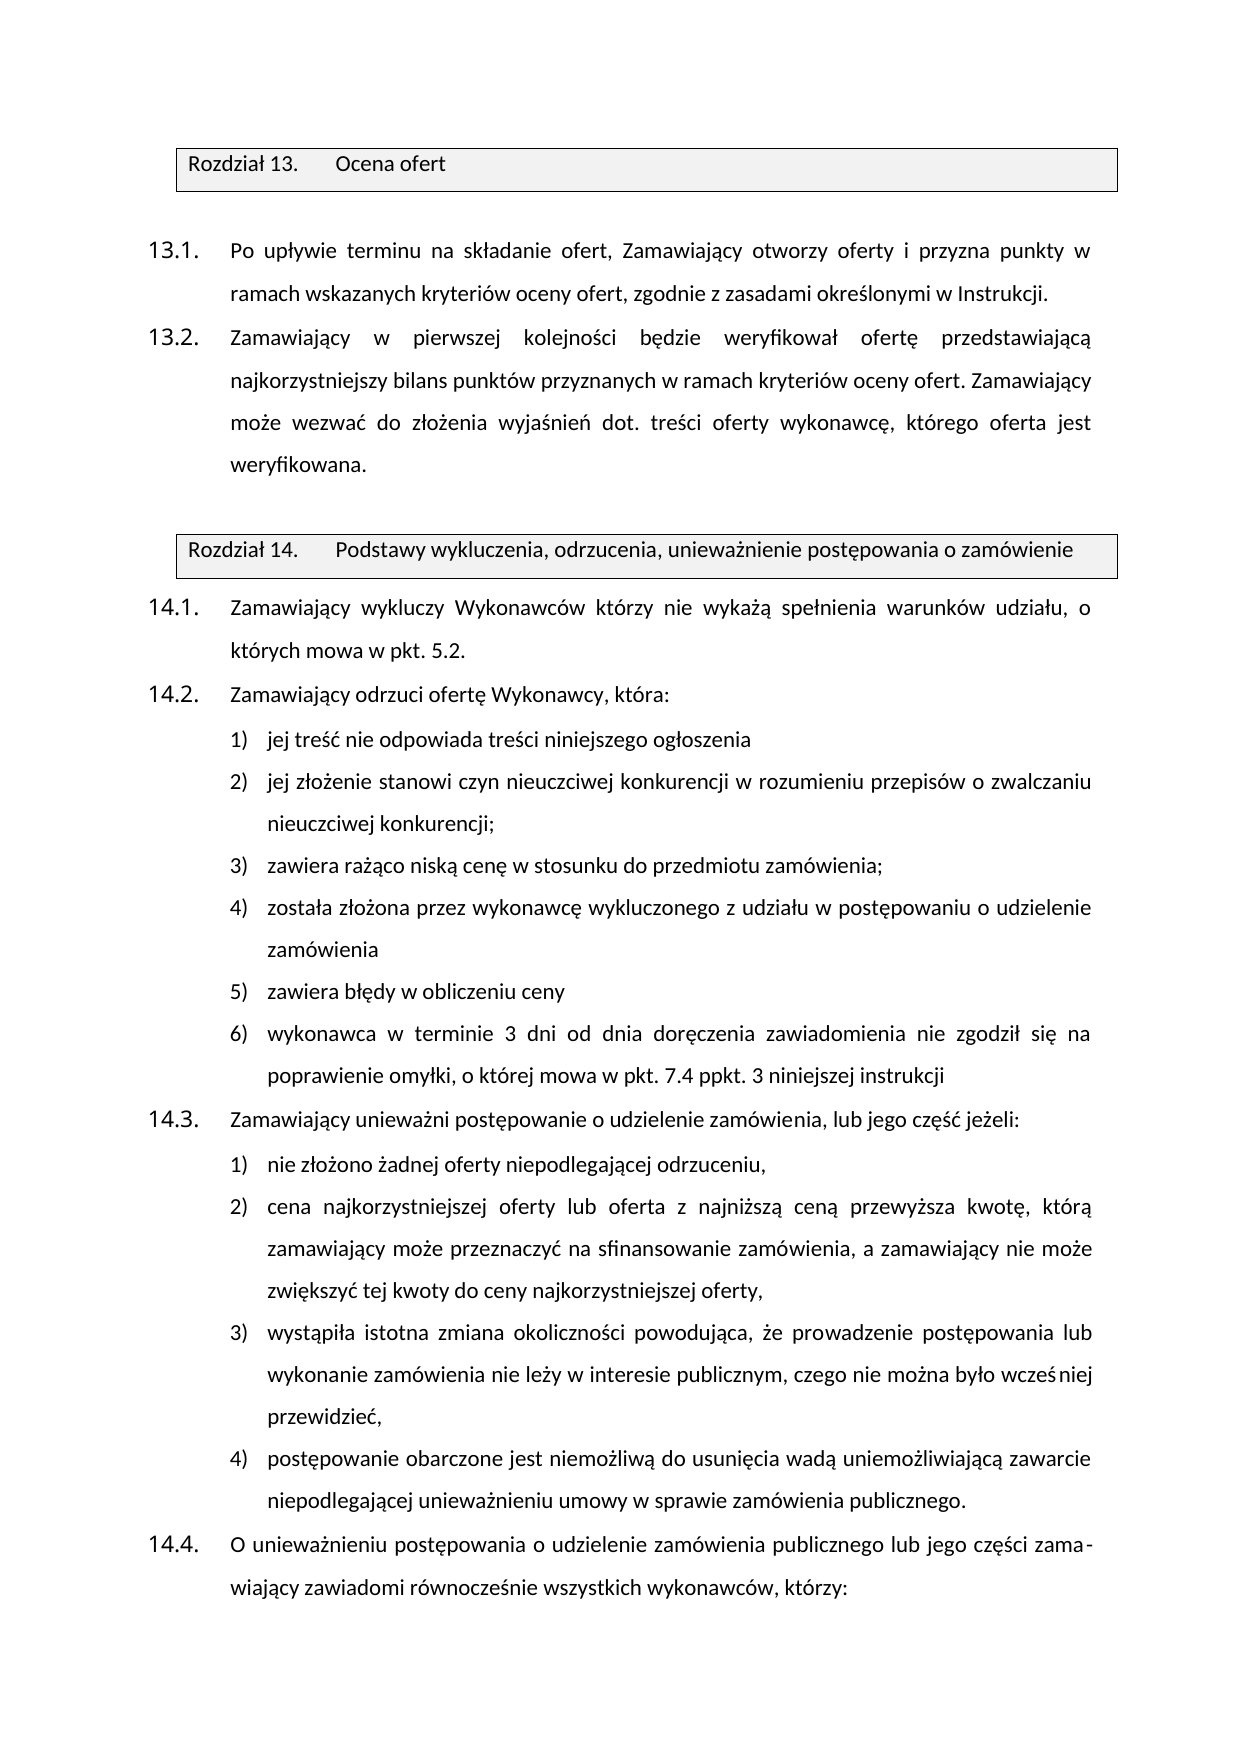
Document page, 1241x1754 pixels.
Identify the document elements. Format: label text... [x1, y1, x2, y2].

list Zamawiający unieważni postępowanie o udzielenie zamówienia, lub jego część jeżeli: [148, 1103, 1093, 1134]
list Po upływie terminu na składanie ofert, Zamawiający otworzy oferty i przyzna punkty w ramach wskazanych kryteriów oceny ofert, zgodnie z zasadami określonymi w Instrukcji. [148, 234, 1093, 307]
list Zamawiający wykluczy Wykonawców którzy nie wykażą spełnienia warunków udziału, o których mowa w pkt. 5.2. [148, 591, 1093, 664]
list jej treść nie odpowiada treści niniejszego ogłoszenia [229, 725, 1093, 753]
list jej złożenie stanowi czyn nieuczciwej konkurencji w rozumieniu przepisów o zwalczaniu nieuczciwej konkurencji; [229, 767, 1093, 837]
table_header Ocena ofert [177, 149, 1117, 191]
list Zamawiający w pierwszej kolejności będzie weryfikował ofertę przedstawiającą najkorzystniejszy bilans punktów przyznanych w ramach kryteriów oceny ofert. Zamawiający może wezwać do złożenia wyjaśnień dot. treści oferty wykonawcę, którego oferta jest weryfikowana. [148, 321, 1093, 478]
list wystąpiła istotna zmiana okoliczności powodująca, że prowadzenie postępowania lub wykonanie zamówienia nie leży w interesie publicznym, czego nie można było wcześniej przewidzieć, [229, 1318, 1093, 1430]
list Zamawiający odrzuci ofertę Wykonawcy, która: [148, 678, 1093, 709]
list cena najkorzystniejszej oferty lub oferta z najniższą ceną przewyższa kwotę, którą zamawiający może przeznaczyć na sfinansowanie zamówienia, a zamawiający nie może zwiększyć tej kwoty do ceny najkorzystniejszej oferty, [229, 1192, 1093, 1304]
list O unieważnieniu postępowania o udzielenie zamówienia publicznego lub jego części zamawiający zawiadomi równocześnie wszystkich wykonawców, którzy: [148, 1528, 1093, 1601]
list wykonawca w terminie 3 dni od dnia doręczenia zawiadomienia nie zgodził się na poprawienie omyłki, o której mowa w pkt. 7.4 ppkt. 3 niniejszej instrukcji [229, 1019, 1093, 1089]
list zawiera rażąco niską cenę w stosunku do przedmiotu zamówienia; [229, 851, 1093, 879]
list została złożona przez wykonawcę wykluczonego z udziału w postępowaniu o udzielenie zamówienia [229, 893, 1093, 963]
list postępowanie obarczone jest niemożliwą do usunięcia wadą uniemożliwiającą zawarcie niepodlegającej unieważnieniu umowy w sprawie zamówienia publicznego. [229, 1444, 1093, 1514]
list zawiera błędy w obliczeniu ceny [229, 977, 1093, 1005]
table_header Podstawy wykluczenia, odrzucenia, unieważnienie postępowania o zamówienie [177, 535, 1117, 578]
list nie złożono żadnej oferty niepodlegającej odrzuceniu, [229, 1150, 1093, 1178]
